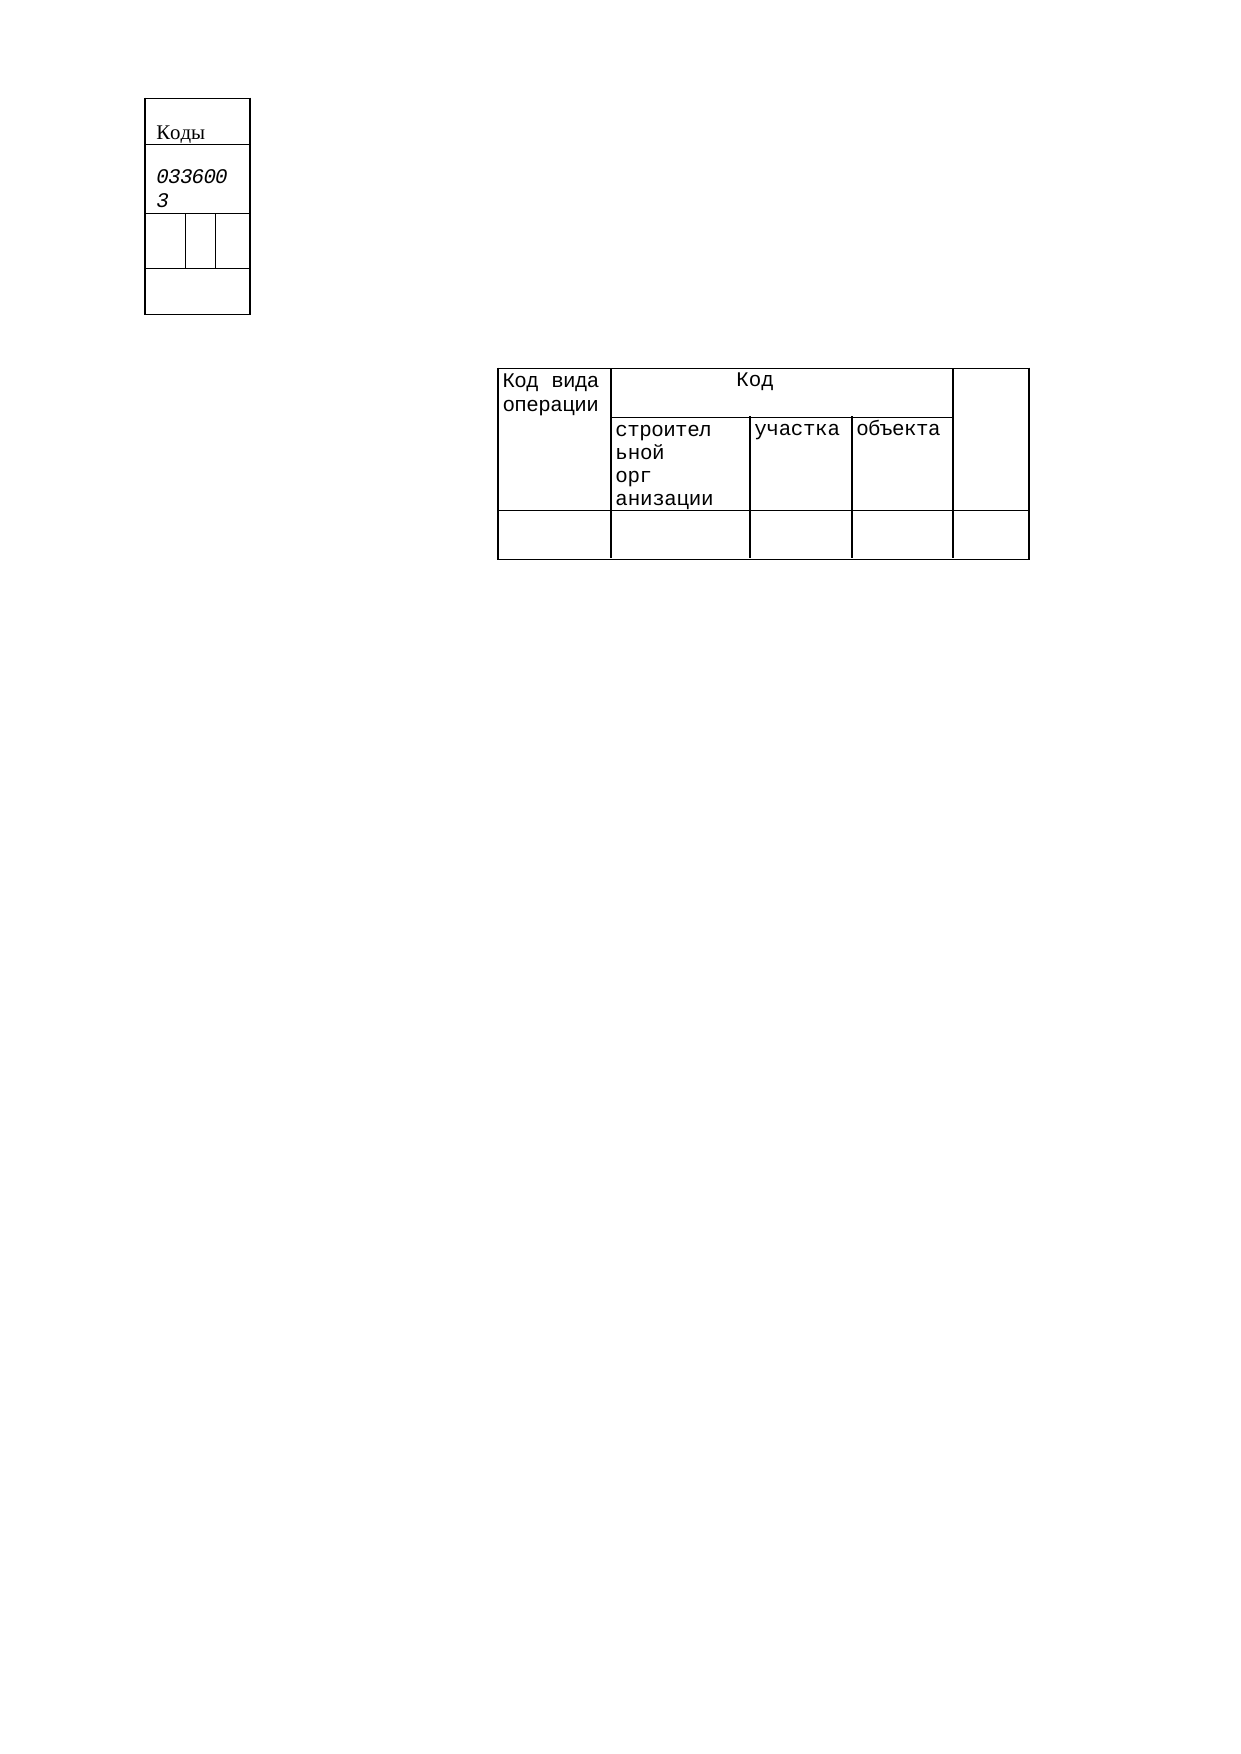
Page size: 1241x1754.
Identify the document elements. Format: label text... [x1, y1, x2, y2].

table_cell [146, 214, 185, 268]
table_cell [751, 511, 851, 558]
table_cell [186, 214, 215, 268]
table_header Код вида операции [499, 369, 610, 509]
table_cell участка [751, 418, 851, 509]
table_header Коды [146, 99, 249, 144]
table_cell [216, 214, 249, 268]
table_header [954, 369, 1028, 509]
table_cell [146, 269, 249, 314]
table_cell объекта [853, 418, 952, 509]
table_cell 0336003 [146, 145, 249, 213]
table_cell [853, 511, 952, 558]
table_cell [499, 511, 610, 558]
table_header Код [612, 369, 952, 416]
table_cell [612, 511, 749, 558]
table_cell [954, 511, 1028, 558]
